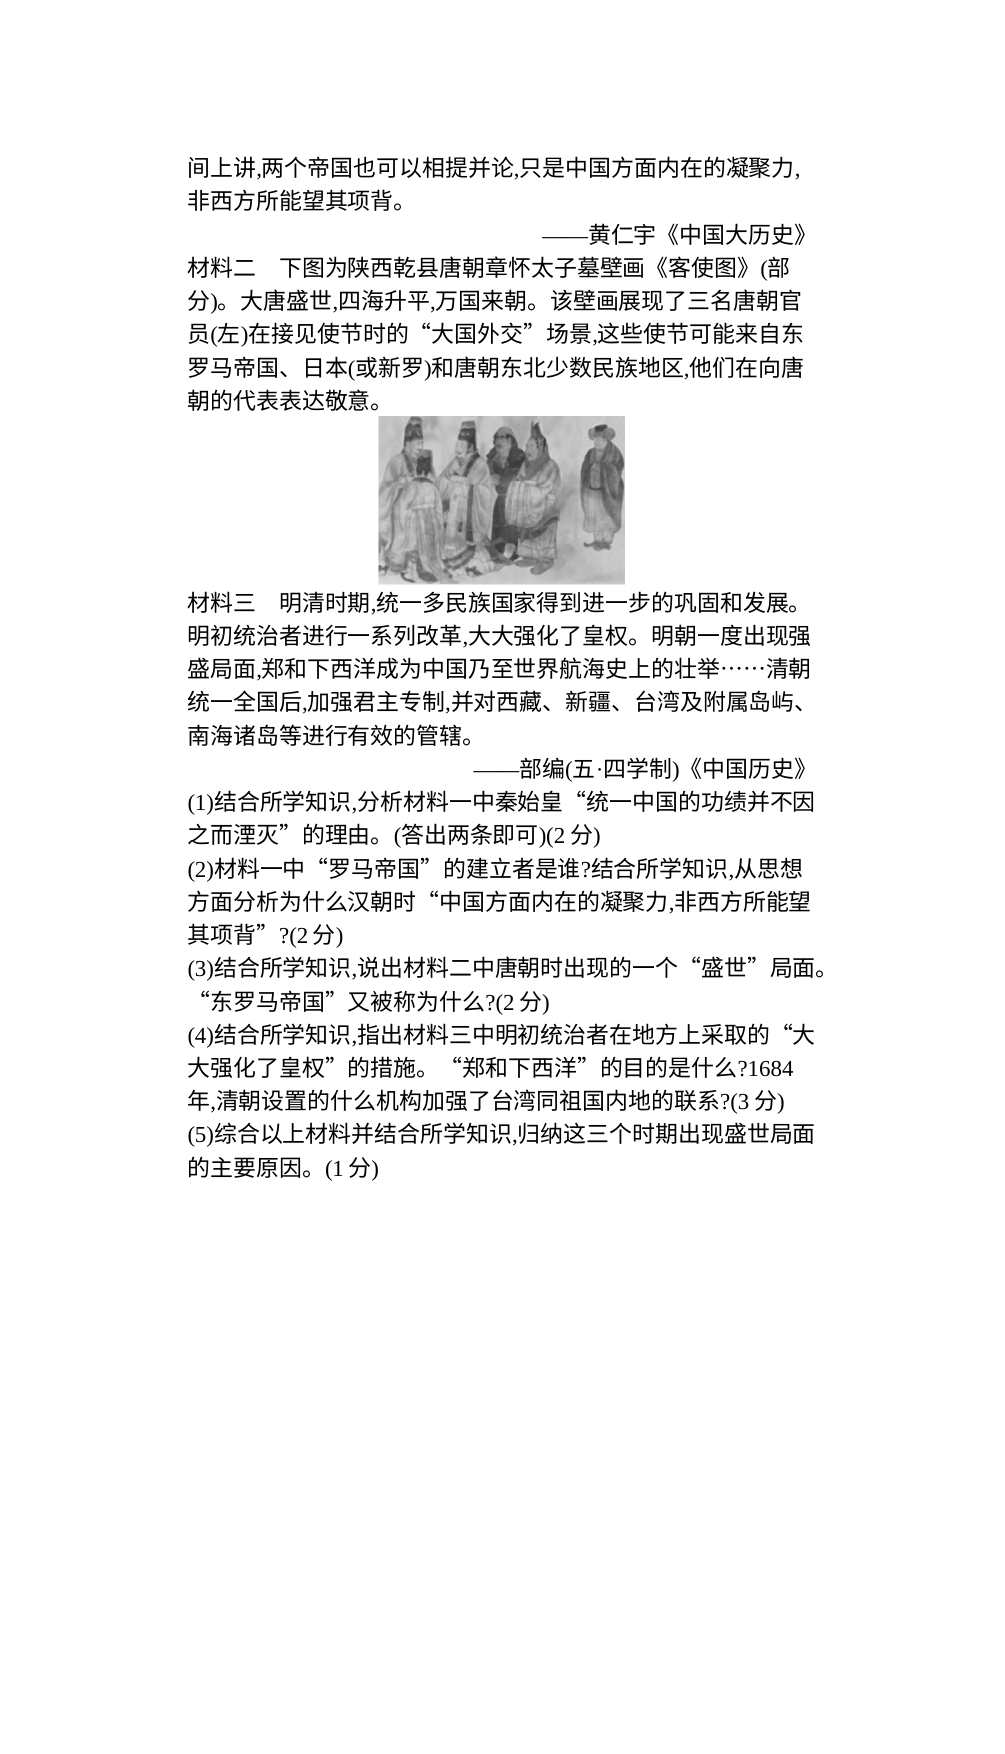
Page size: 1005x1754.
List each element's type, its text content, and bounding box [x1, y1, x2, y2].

text (4)结合所学知识,指出材料三中明初统治者在地方上采取的“大大强化了皇权”的措施。“郑和下西洋”的目的是什么?1684年,清朝设置的什么机构加强了台湾同祖国内地的联系?(3分) [187, 1017, 817, 1116]
text (1)结合所学知识,分析材料一中秦始皇“统一中国的功绩并不因之而湮灭”的理由。(答出两条即可)(2分) [187, 784, 817, 850]
text ——部编(五·四学制)《中国历史》 [187, 751, 817, 784]
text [187, 150, 817, 216]
picture [378, 415, 626, 585]
text 材料二 下图为陕西乾县唐朝章怀太子墓壁画《客使图》(部分)。大唐盛世,四海升平,万国来朝。该壁画展现了三名唐朝官员(左)在接见使节时的“大国外交”场景,这些使节可能来自东罗马帝国、日本(或新罗)和唐朝东北少数民族地区,他们在向唐朝的代表表达敬意。 [187, 250, 817, 416]
text (2)材料一中“罗马帝国”的建立者是谁?结合所学知识,从思想方面分析为什么汉朝时“中国方面内在的凝聚力,非西方所能望其项背”?(2分) [187, 850, 817, 950]
text (3)结合所学知识,说出材料二中唐朝时出现的一个“盛世”局面。“东罗马帝国”又被称为什么?(2分) [187, 950, 817, 1017]
text (5)综合以上材料并结合所学知识,归纳这三个时期出现盛世局面的主要原因。(1分) [187, 1116, 817, 1183]
text 材料三 明清时期,统一多民族国家得到进一步的巩固和发展。明初统治者进行一系列改革,大大强化了皇权。明朝一度出现强盛局面,郑和下西洋成为中国乃至世界航海史上的壮举……清朝统一全国后,加强君主专制,并对西藏、新疆、台湾及附属岛屿、南海诸岛等进行有效的管辖。 [187, 584, 817, 751]
text ——黄仁宇《中国大历史》 [187, 216, 817, 250]
